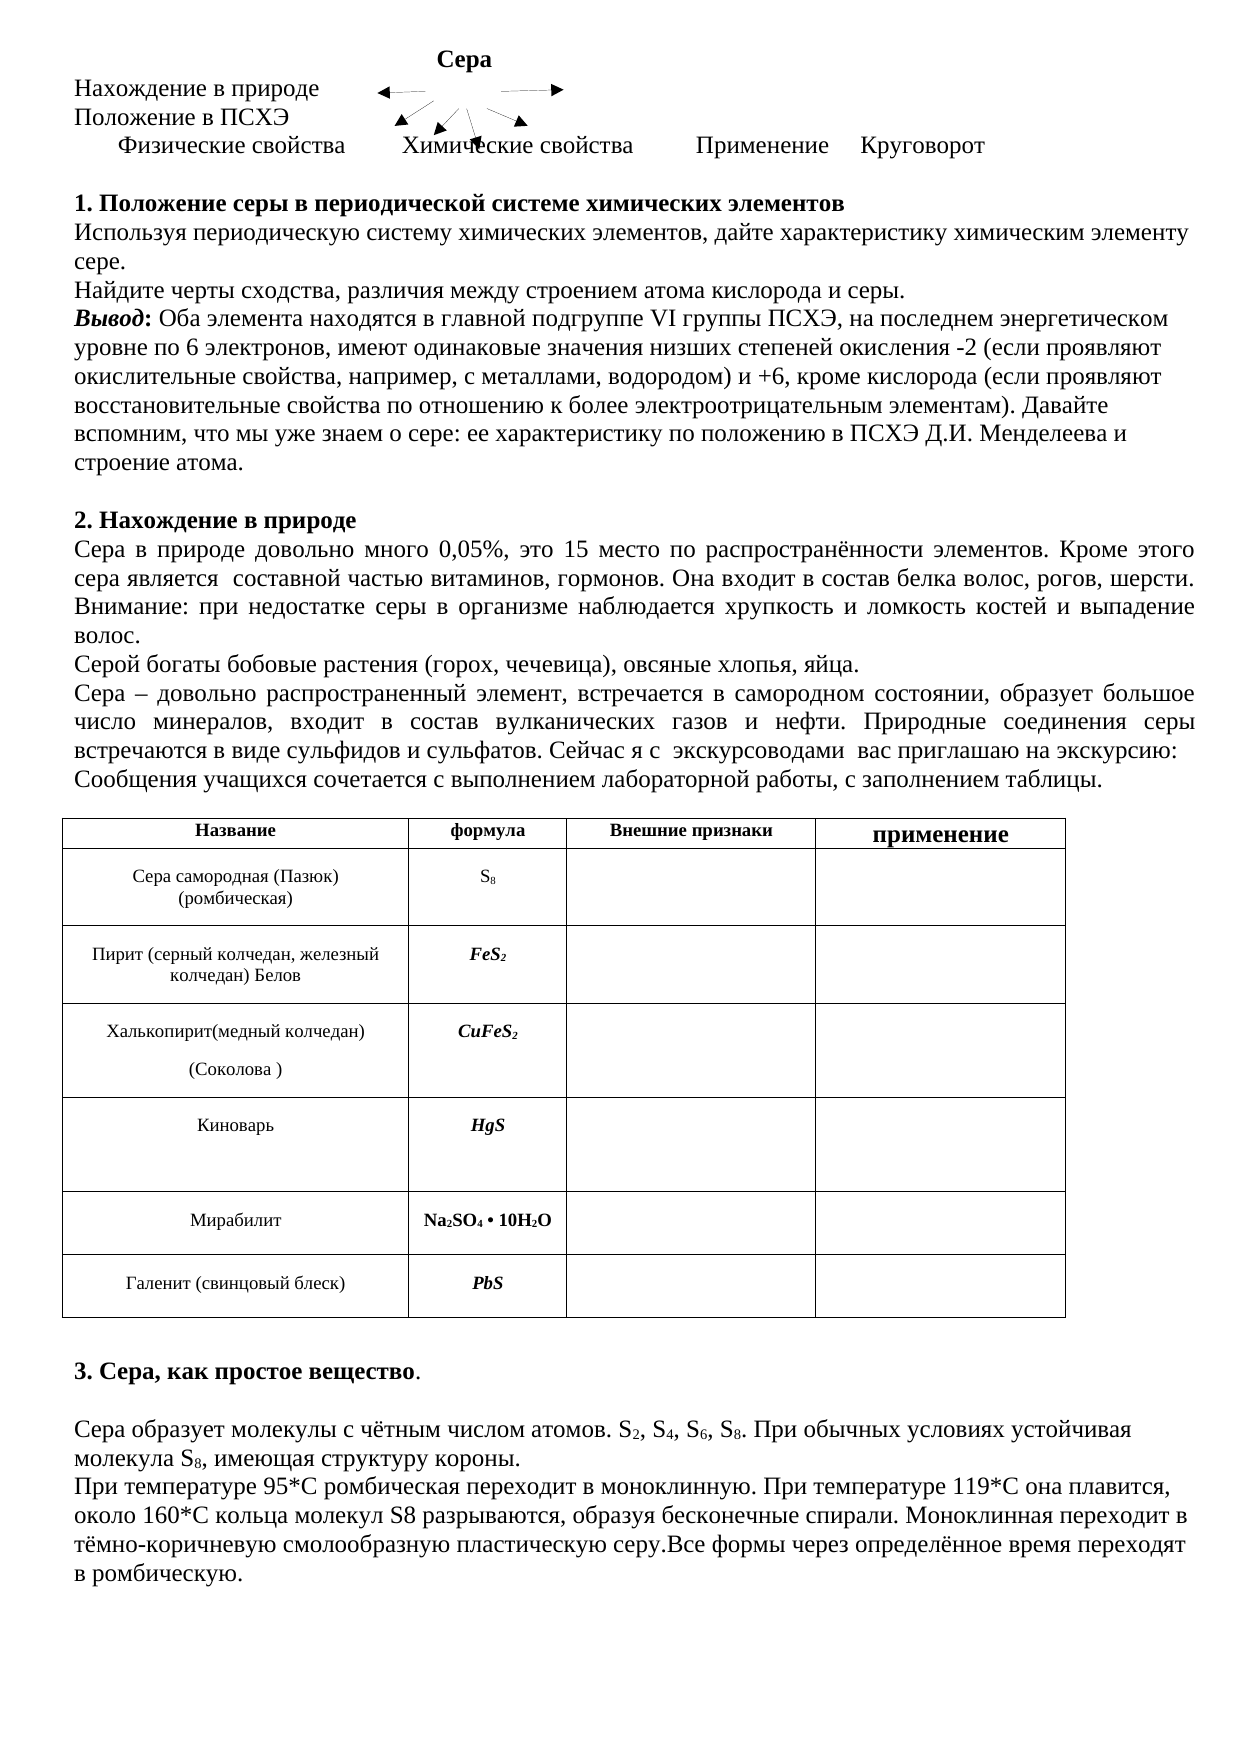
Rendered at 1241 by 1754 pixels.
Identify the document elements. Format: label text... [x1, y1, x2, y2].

table_cell НgS [409, 1098, 566, 1191]
text Сообщения учащихся сочетается с выполнением лабораторной работы, с заполнением таблицы. [74, 764, 1196, 793]
text Серой богаты бобовые растения (горох, чечевица), овсяные хлопья, яйца. [74, 649, 1196, 678]
text Сера [74, 44, 1196, 73]
table_cell [567, 1004, 815, 1097]
text Сера – довольно распространенный элемент, встречается в самородном состоянии, образует большое число минералов, входит в состав вулканических газов и нефти. Природные соединения серы встречаются в виде сульфидов и сульфатов. Сейчас я c экскурсоводами вас приглашаю на экскурсию: [74, 678, 1196, 764]
table_cell FeS2 [409, 926, 566, 1002]
table_cell Сера самородная (Пазюк) (ромбическая) [63, 849, 408, 925]
table_cell [816, 1098, 1065, 1191]
table_cell Мирабилит [63, 1192, 408, 1254]
table_cell РbS [409, 1255, 566, 1317]
table_cell СuFeS2 [409, 1004, 566, 1097]
text Сера в природе довольно много 0,05%, это 15 место по распространённости элементов. Кроме этого сера является составной частью витаминов, гормонов. Она входит в состав белка волос, рогов, шерсти. Внимание: при недостатке серы в организме наблюдается хрупкость и ломкость костей и выпадение волос. [74, 534, 1196, 649]
table_cell [567, 1255, 815, 1317]
table_header формула [409, 819, 566, 847]
table_cell Na2SO4 • 10H2O [409, 1192, 566, 1254]
text 1. Положение серы в периодической системе химических элементов Используя периодическую систему химических элементов, дайте характеристику химическим элементу сере. Найдите черты сходства, различия между строением атома кислорода и серы. Вывод: Оба элемента находятся в главной подгруппе VI группы ПСХЭ, на последнем энергетическом уровне по 6 электронов, имеют одинаковые значения низших степеней окисления -2 (если проявляют окислительные свойства, например, с металлами, водородом) и +6, кроме кислорода (если проявляют восстановительные свойства по отношению к более электроотрицательным элементам). Давайте вспомним, что мы уже знаем о сере: ее характеристику по положению в ПСХЭ Д.И. Менделеева и строение атома. [74, 188, 1196, 476]
text Физические свойства Химические свойства Применение Круговорот [74, 131, 1196, 159]
text 2. Нахождение в природе [74, 505, 1196, 534]
text Нахождение в природе [74, 73, 1196, 102]
table_cell Пирит (серный колчедан, железный колчедан) Белов [63, 926, 408, 1002]
table_cell [567, 1192, 815, 1254]
table_header Название [63, 819, 408, 847]
table_cell Халькопирит(медный колчедан) (Соколова ) [63, 1004, 408, 1097]
table_cell [567, 849, 815, 925]
table_cell Киноварь [63, 1098, 408, 1191]
text 3. Сера, как простое вещество. [74, 1356, 1196, 1385]
table_cell S8 [409, 849, 566, 925]
table_header Внешние признаки [567, 819, 815, 847]
table_cell [567, 1098, 815, 1191]
table_cell Галенит (свинцовый блеск) [63, 1255, 408, 1317]
table_cell [816, 1192, 1065, 1254]
text Положение в ПСХЭ [74, 102, 1196, 131]
table_cell [567, 926, 815, 1002]
table_cell [816, 926, 1065, 1002]
text При температуре 95*С ромбическая переходит в моноклинную. При температуре 119*С она плавится, около 160*С кольца молекул S8 разрываются, образуя бесконечные спирали. Моноклинная переходит в тёмно-коричневую смолообразную пластическую серу.Все формы через определённое время переходят в ромбическую. [74, 1471, 1196, 1586]
table_cell [816, 1004, 1065, 1097]
table_header применение [816, 819, 1065, 847]
table_cell [816, 1255, 1065, 1317]
table_cell [816, 849, 1065, 925]
text Сера образует молекулы с чётным числом атомов. S2, S4, S6, S8. При обычных условиях устойчивая молекула S8, имеющая структуру короны. [74, 1414, 1196, 1471]
